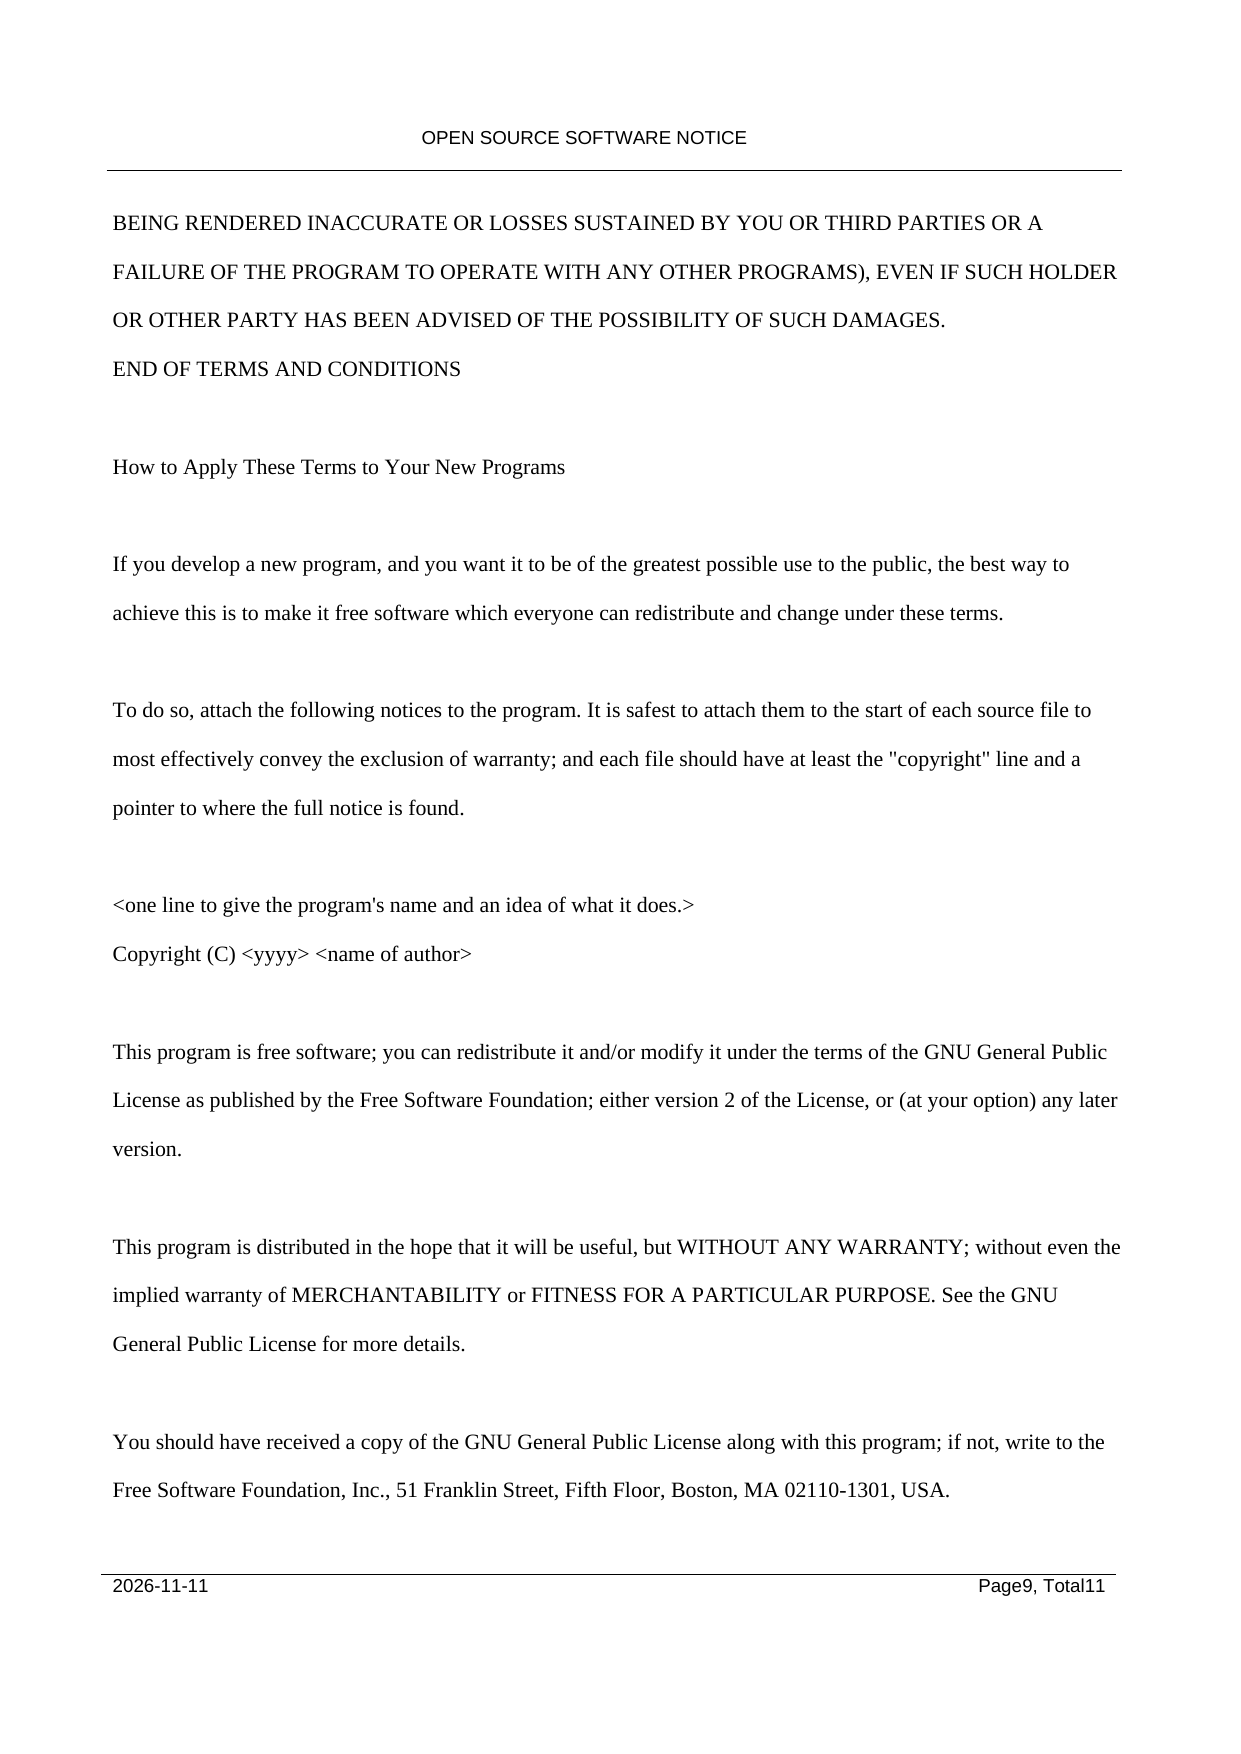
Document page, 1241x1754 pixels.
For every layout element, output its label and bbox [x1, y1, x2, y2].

text [112, 206, 1128, 1506]
